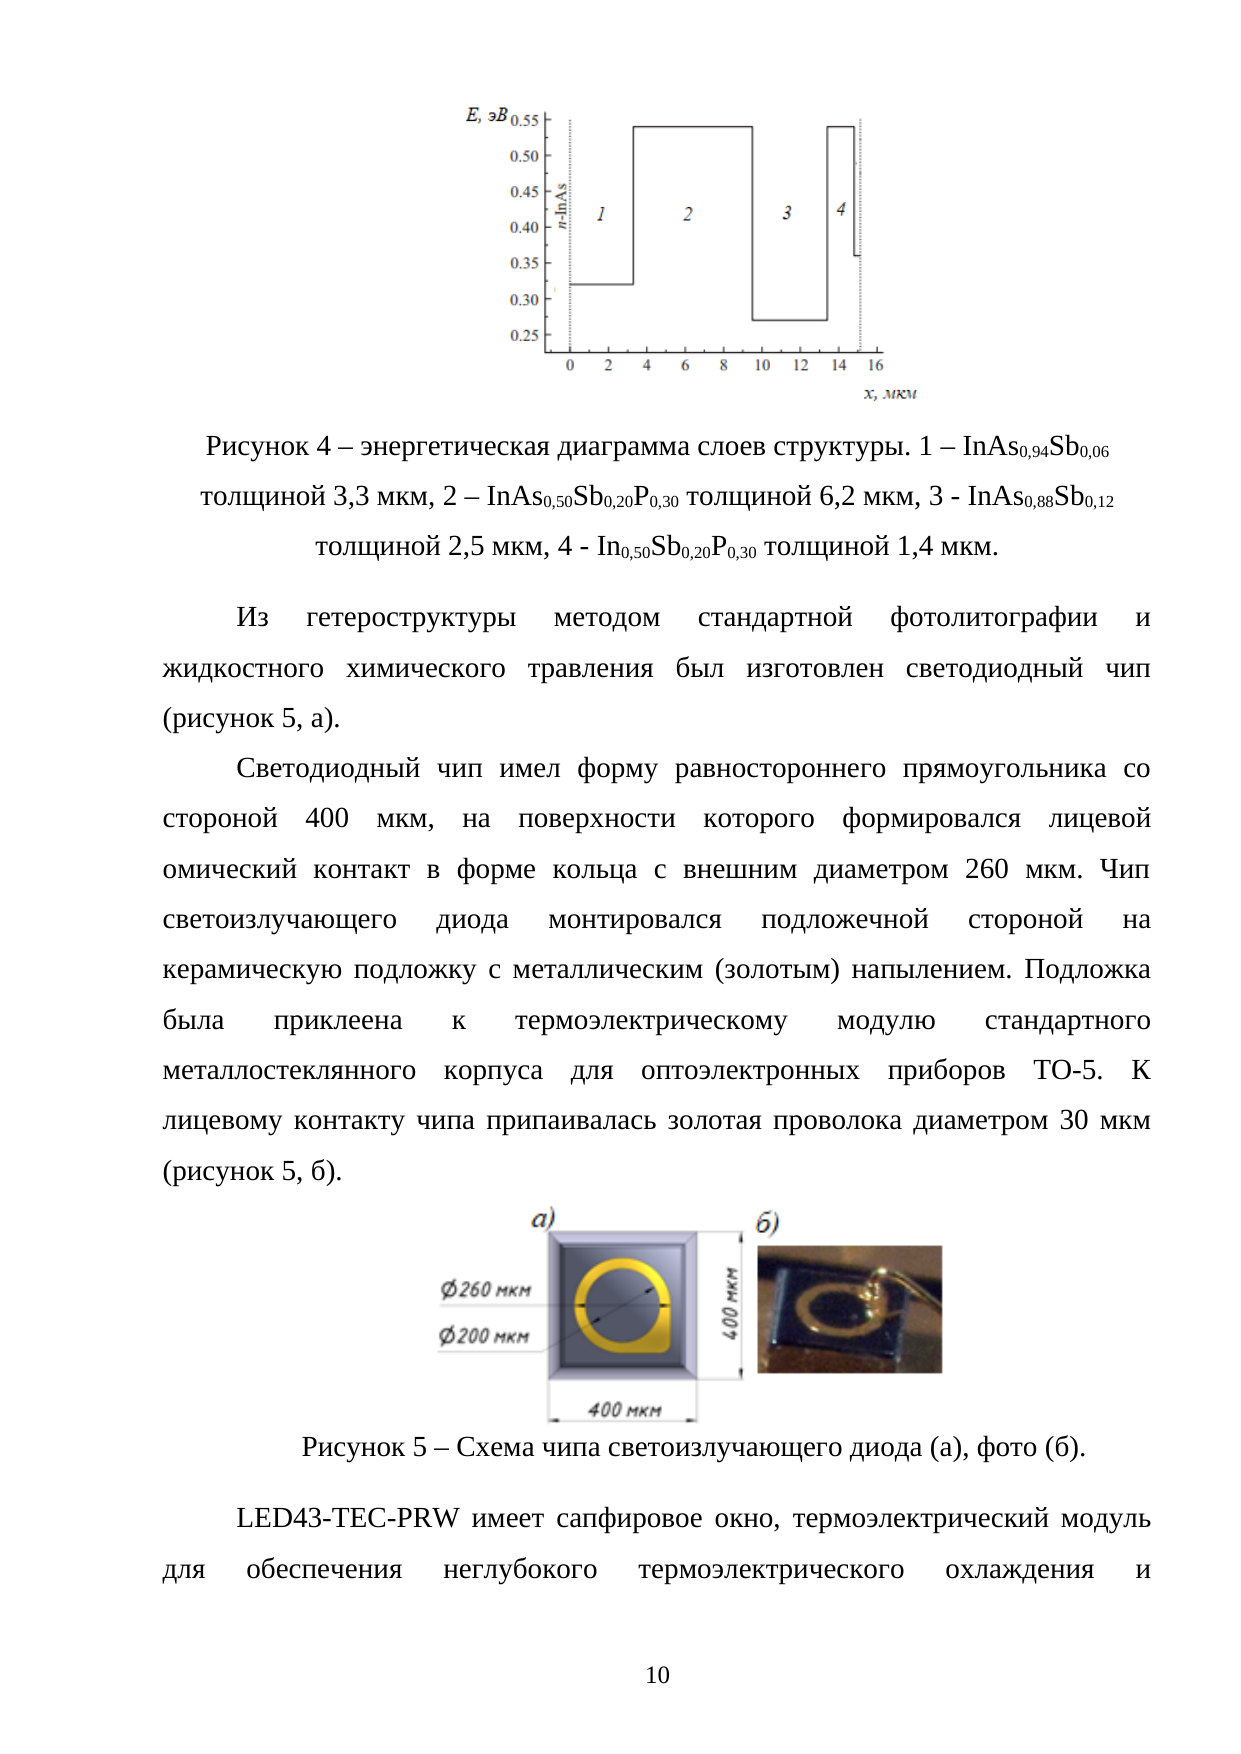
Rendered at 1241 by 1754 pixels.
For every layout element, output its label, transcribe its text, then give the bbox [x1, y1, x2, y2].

text Рисунок 5 – Схема чипа светоизлучающего диода (а), фото (б). [162, 1429, 1152, 1463]
text Светодиодный чип имел форму равностороннего прямоугольника со стороной 400 мкм, на поверхности которого формировался лицевой омический контакт в форме кольца с внешним диаметром 260 мкм. Чип светоизлучающего диода монтировался подложечной стороной на керамическую подложку с металлическим (золотым) напылением. Подложка была приклеена к термоэлектрическому модулю стандартного металлостеклянного корпуса для оптоэлектронных приборов ТО-5. К лицевому контакту чипа припаивалась золотая проволока диаметром 30 мкм (рисунок 5, б). [162, 750, 1152, 1186]
text Из гетероструктуры методом стандартной фотолитографии и жидкостного химического травления был изготовлен светодиодный чип (рисунок 5, а). [162, 599, 1152, 733]
picture [436, 1203, 952, 1430]
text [162, 1500, 1152, 1584]
text Рисунок 4 – энергетическая диаграмма слоев структуры. 1 – InAs0,94Sb0,06 толщиной 3,3 мкм, 2 – InAs0,50Sb0,20P0,30 толщиной 6,2 мкм, 3 - InAs0,88Sb0,12 толщиной 2,5 мкм, 4 - In0,50Sb0,20P0,30 толщиной 1,4 мкм. [162, 428, 1152, 562]
picture [466, 88, 922, 411]
